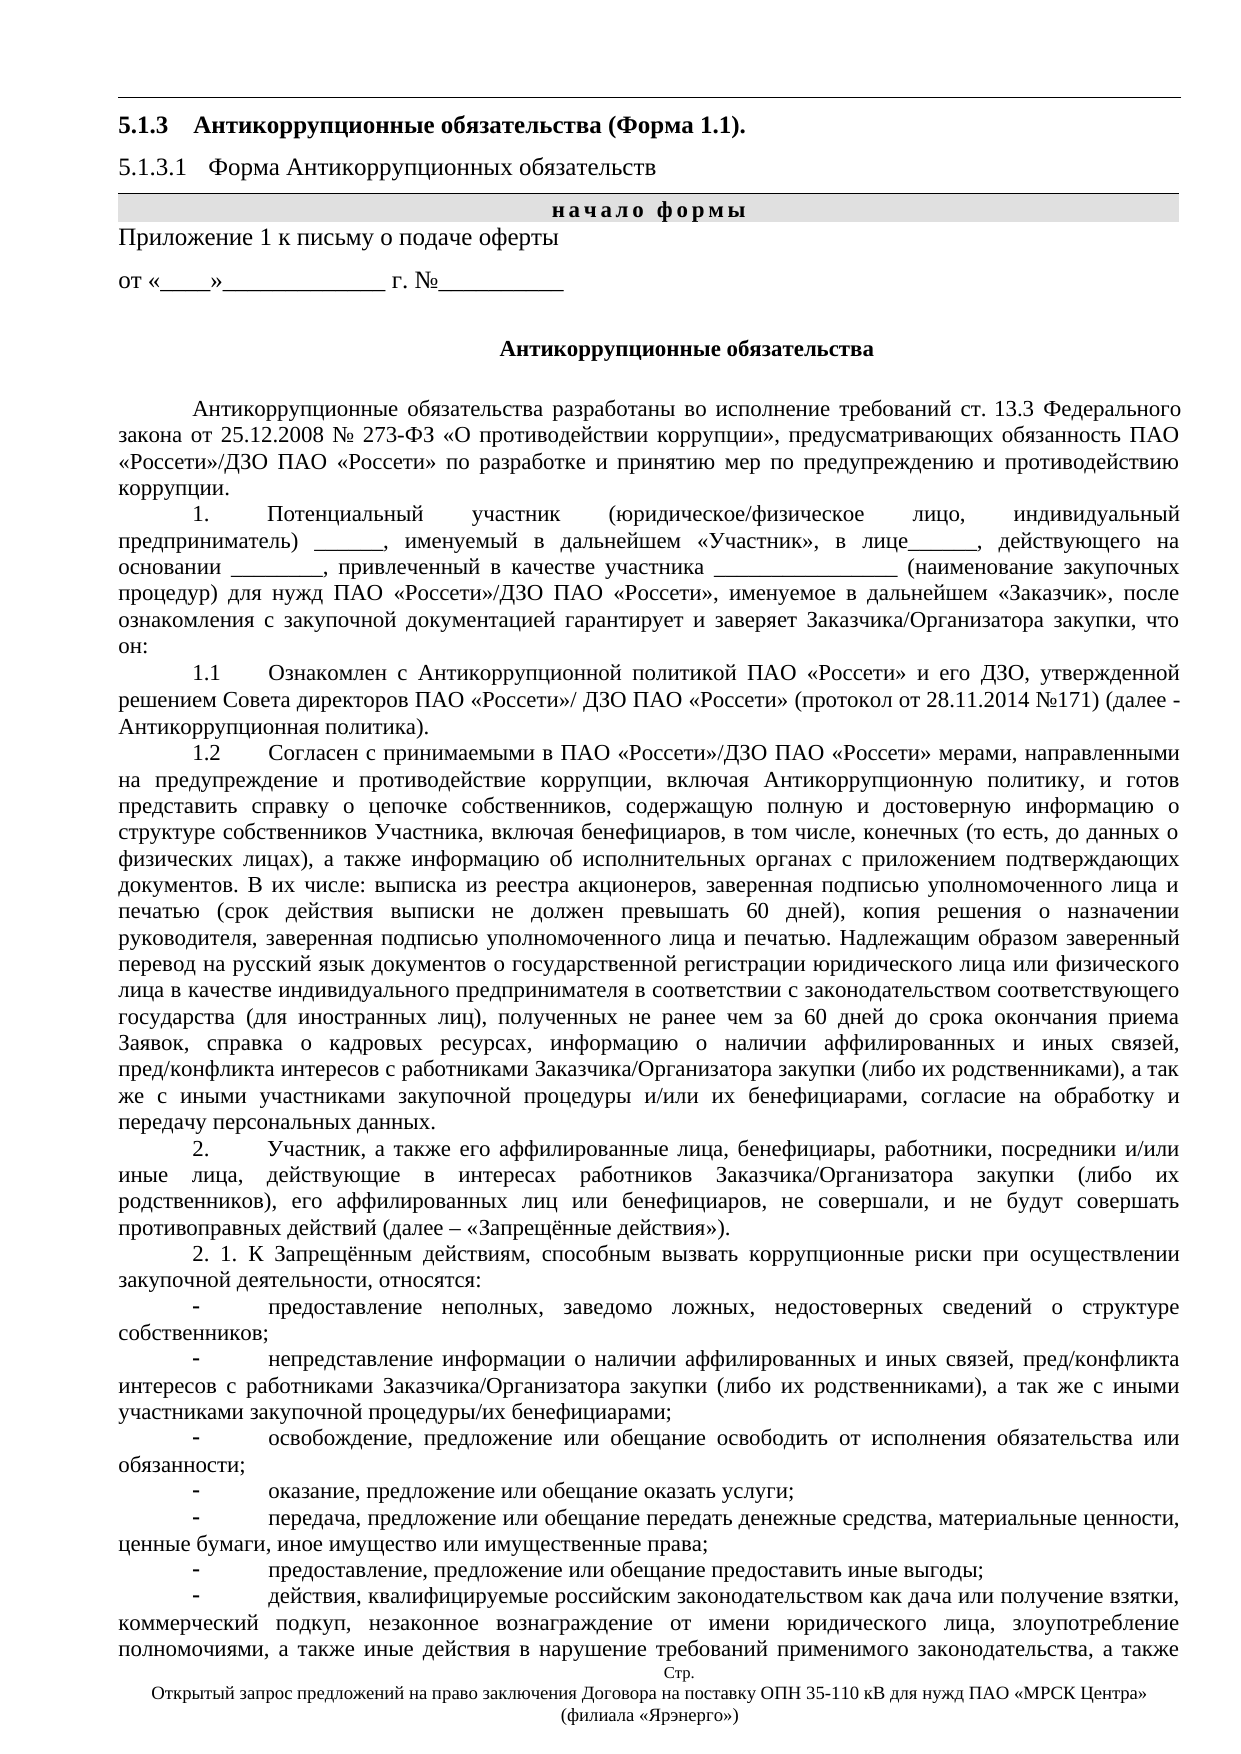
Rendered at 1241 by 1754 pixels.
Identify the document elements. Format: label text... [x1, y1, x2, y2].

list передача, предложение или обещание передать денежные средства, материальные ценности, ценные бумаги, иное имущество или имущественные права; [118, 1503, 1181, 1556]
list освобождение, предложение или обещание освободить от исполнения обязательства или обязанности; [118, 1424, 1181, 1477]
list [118, 1583, 1181, 1662]
text Приложение 1 к письму о подаче оферты [118, 222, 1181, 251]
subtitle Форма Антикоррупционных обязательств [118, 152, 1181, 181]
list оказание, предложение или обещание оказать услуги; [118, 1477, 1181, 1503]
list Потенциальный участник (юридическое/физическое лицо, индивидуальный предприниматель) ______, именуемый в дальнейшем «Участник», в лице______, действующего на основании ________, привлеченный в качестве участника ________________ (наименование закупочных процедур) для нужд ПАО «Россети»/ДЗО ПАО «Россети», именуемое в дальнейшем «Заказчик», после ознакомления с закупочной документацией гарантирует и заверяет Заказчика/Организатора закупки, что он: [118, 500, 1181, 658]
list Участник, а также его аффилированные лица, бенефициары, работники, посредники и/или иные лица, действующие в интересах работников Заказчика/Организатора закупки (либо их родственников), его аффилированных лиц или бенефициаров, не совершали, и не будут совершать противоправных действий (далее – «Запрещённые действия»). [118, 1134, 1181, 1240]
list предоставление, предложение или обещание предоставить иные выгоды; [118, 1556, 1181, 1583]
list предоставление неполных, заведомо ложных, недостоверных сведений о структуре собственников; [118, 1293, 1181, 1345]
text Антикоррупционные обязательства [118, 335, 1181, 361]
text от «____»_____________ г. №__________ [118, 266, 1181, 294]
subtitle Антикоррупционные обязательства (Форма 1.1). [118, 111, 1181, 139]
text 1.1 Ознакомлен с Антикоррупционной политикой ПАО «Россети» и его ДЗО, утвержденной решением Совета директоров ПАО «Россети»/ ДЗО ПАО «Россети» (протокол от 28.11.2014 №171) (далее - Антикоррупционная политика). [118, 658, 1181, 739]
list Согласен с принимаемыми в ПАО «Россети»/ДЗО ПАО «Россети» мерами, направленными на предупреждение и противодействие коррупции, включая Антикоррупционную политику, и готов представить справку о цепочке собственников, содержащую полную и достоверную информацию о структуре собственников Участника, включая бенефициаров, в том числе, конечных (то есть, до данных о физических лицах), а также информацию об исполнительных органах с приложением подтверждающих документов. В их числе: выписка из реестра акционеров, заверенная подписью уполномоченного лица и печатью (срок действия выписки не должен превышать 60 дней), копия решения о назначении руководителя, заверенная подписью уполномоченного лица и печатью. Надлежащим образом заверенный перевод на русский язык документов о государственной регистрации юридического лица или физического лица в качестве индивидуального предпринимателя в соответствии с законодательством соответствующего государства (для иностранных лиц), полученных не ранее чем за 60 дней до срока окончания приема Заявок, справка о кадровых ресурсах, информацию о наличии аффилированных и иных связей, пред/конфликта интересов с работниками Заказчика/Организатора закупки (либо их родственниками), а так же с иными участниками закупочной процедуры и/или их бенефициарами, согласие на обработку и передачу персональных данных. [118, 739, 1181, 1134]
text Антикоррупционные обязательства разработаны во исполнение требований ст. 13.3 Федерального закона от 25.12.2008 № 273-ФЗ «О противодействии коррупции», предусматривающих обязанность ПАО «Россети»/ДЗО ПАО «Россети» по разработке и принятию мер по предупреждению и противодействию коррупции. [118, 395, 1181, 500]
text 2. 1. К Запрещённым действиям, способным вызвать коррупционные риски при осуществлении закупочной деятельности, относятся: [118, 1240, 1181, 1293]
list непредставление информации о наличии аффилированных и иных связей, пред/конфликта интересов с работниками Заказчика/Организатора закупки (либо их родственниками), а так же с иными участниками закупочной процедуры/их бенефициарами; [118, 1345, 1181, 1424]
text начало формы [118, 194, 1179, 222]
